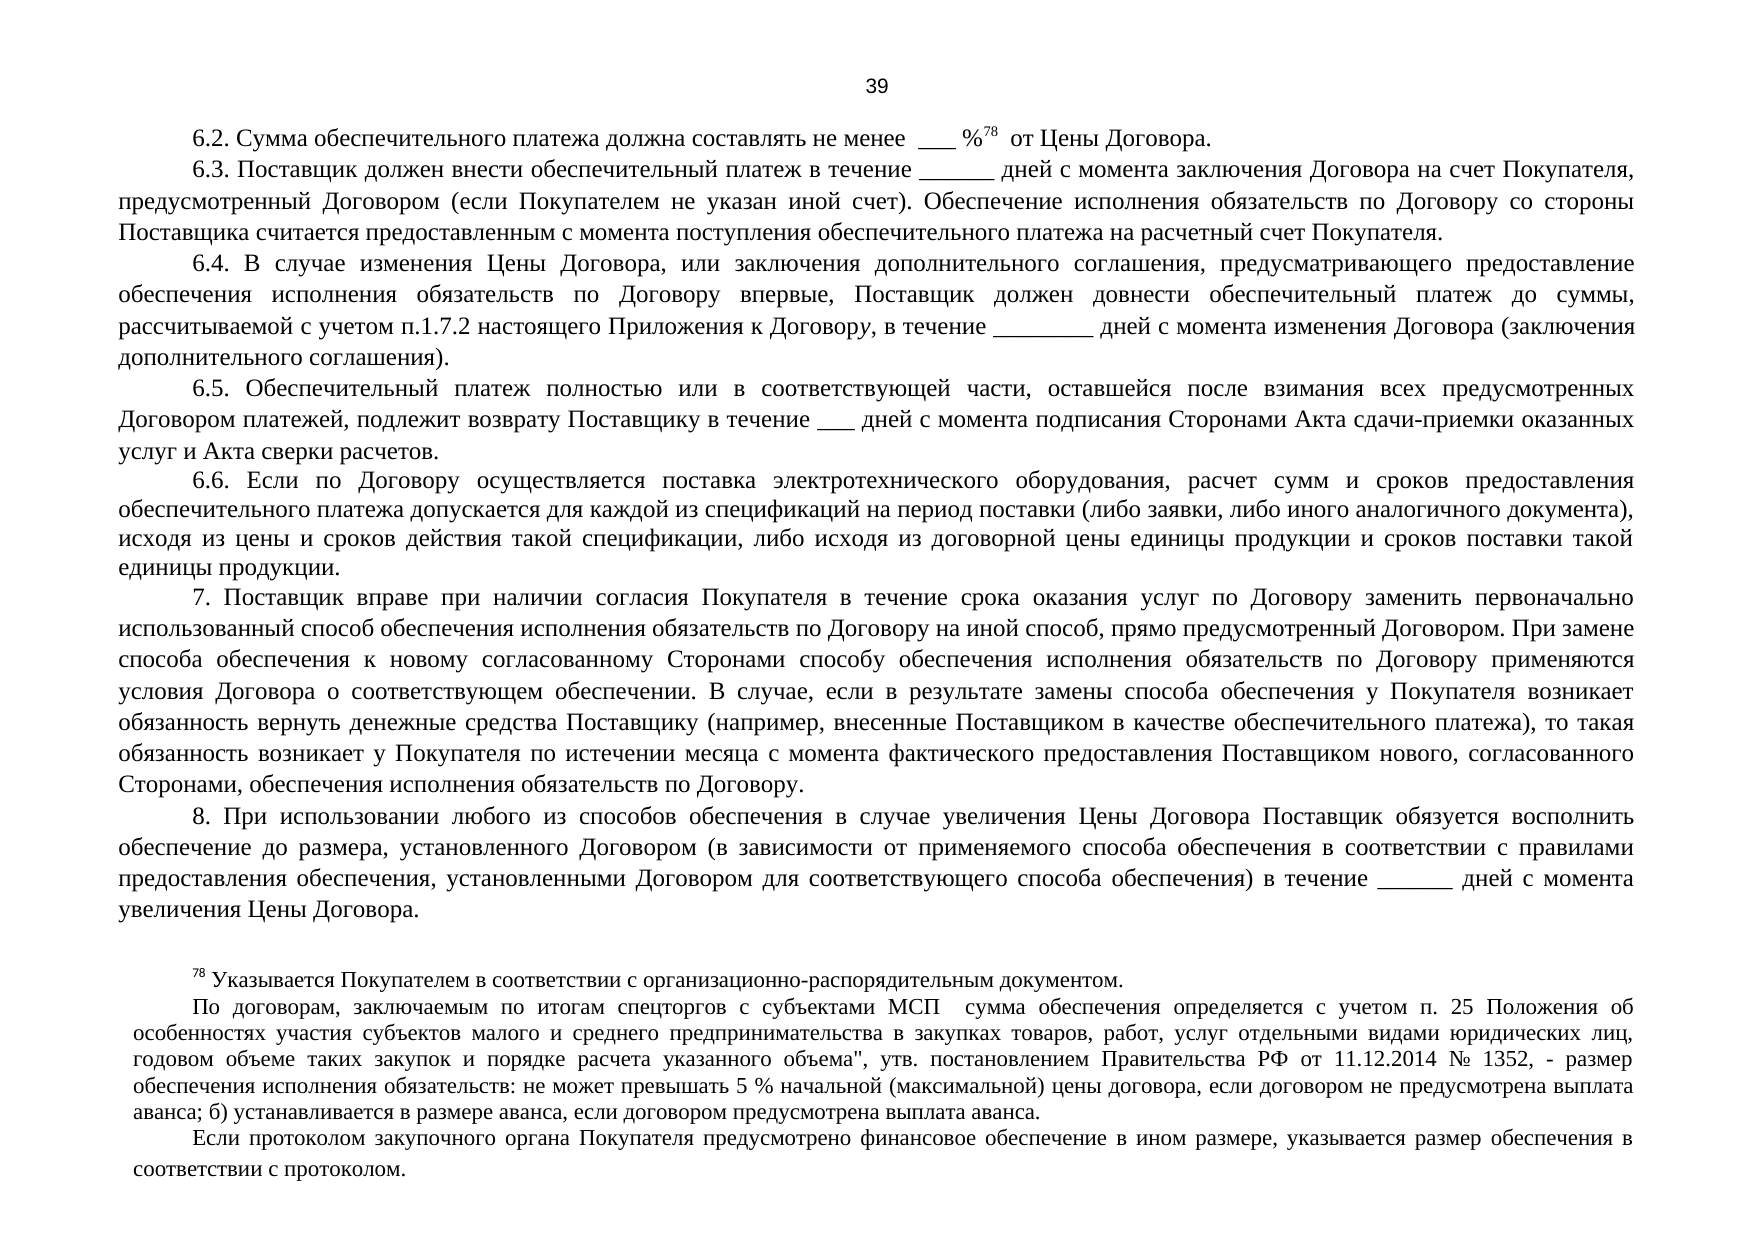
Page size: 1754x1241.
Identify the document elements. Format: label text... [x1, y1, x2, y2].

list 6.4. В случае изменения Цены Договора, или заключения дополнительного соглашения, предусматривающего предоставление обеспечения исполнения обязательств по Договору впервые, Поставщик должен довнести обеспечительный платеж до суммы, рассчитываемой с учетом п.1.7.2 настоящего Приложения к Договору, в течение ________ дней с момента изменения Договора (заключения дополнительного соглашения). [118, 247, 1636, 372]
list 6.3. Поставщик должен внести обеспечительный платеж в течение ______ дней с момента заключения Договора на счет Покупателя, предусмотренный Договором (если Покупателем не указан иной счет). Обеспечение исполнения обязательств по Договору со стороны Поставщика считается предоставленным с момента поступления обеспечительного платежа на расчетный счет Покупателя. [118, 153, 1636, 247]
list 6.5. Обеспечительный платеж полностью или в соответствующей части, оставшейся после взимания всех предусмотренных Договором платежей, подлежит возврату Поставщику в течение ___ дней с момента подписания Сторонами Акта сдачи-приемки оказанных услуг и Акта сверки расчетов. [118, 372, 1636, 465]
list 6.2. Сумма обеспечительного платежа должна составлять не менее ___ % от Цены Договора. [118, 122, 1636, 153]
list 8. При использовании любого из способов обеспечения в случае увеличения Цены Договора Поставщик обязуется восполнить обеспечение до размера, установленного Договором (в зависимости от применяемого способа обеспечения в соответствии с правилами предоставления обеспечения, установленными Договором для соответствующего способа обеспечения) в течение ______ дней с момента увеличения Цены Договора. [118, 799, 1636, 924]
list 7. Поставщик вправе при наличии согласия Покупателя в течение срока оказания услуг по Договору заменить первоначально использованный способ обеспечения исполнения обязательств по Договору на иной способ, прямо предусмотренный Договором. При замене способа обеспечения к новому согласованному Сторонами способу обеспечения исполнения обязательств по Договору применяются условия Договора о соответствующем обеспечении. В случае, если в результате замены способа обеспечения у Покупателя возникает обязанность вернуть денежные средства Поставщику (например, внесенные Поставщиком в качестве обеспечительного платежа), то такая обязанность возникает у Покупателя по истечении месяца с момента фактического предоставления Поставщиком нового, согласованного Сторонами, обеспечения исполнения обязательств по Договору. [118, 580, 1636, 799]
list 6.6. Если по Договору осуществляется поставка электротехнического оборудования, расчет сумм и сроков предоставления обеспечительного платежа допускается для каждой из спецификаций на период поставки (либо заявки, либо иного аналогичного документа), исходя из цены и сроков действия такой спецификации, либо исходя из договорной цены единицы продукции и сроков поставки такой единицы продукции. [118, 465, 1636, 580]
